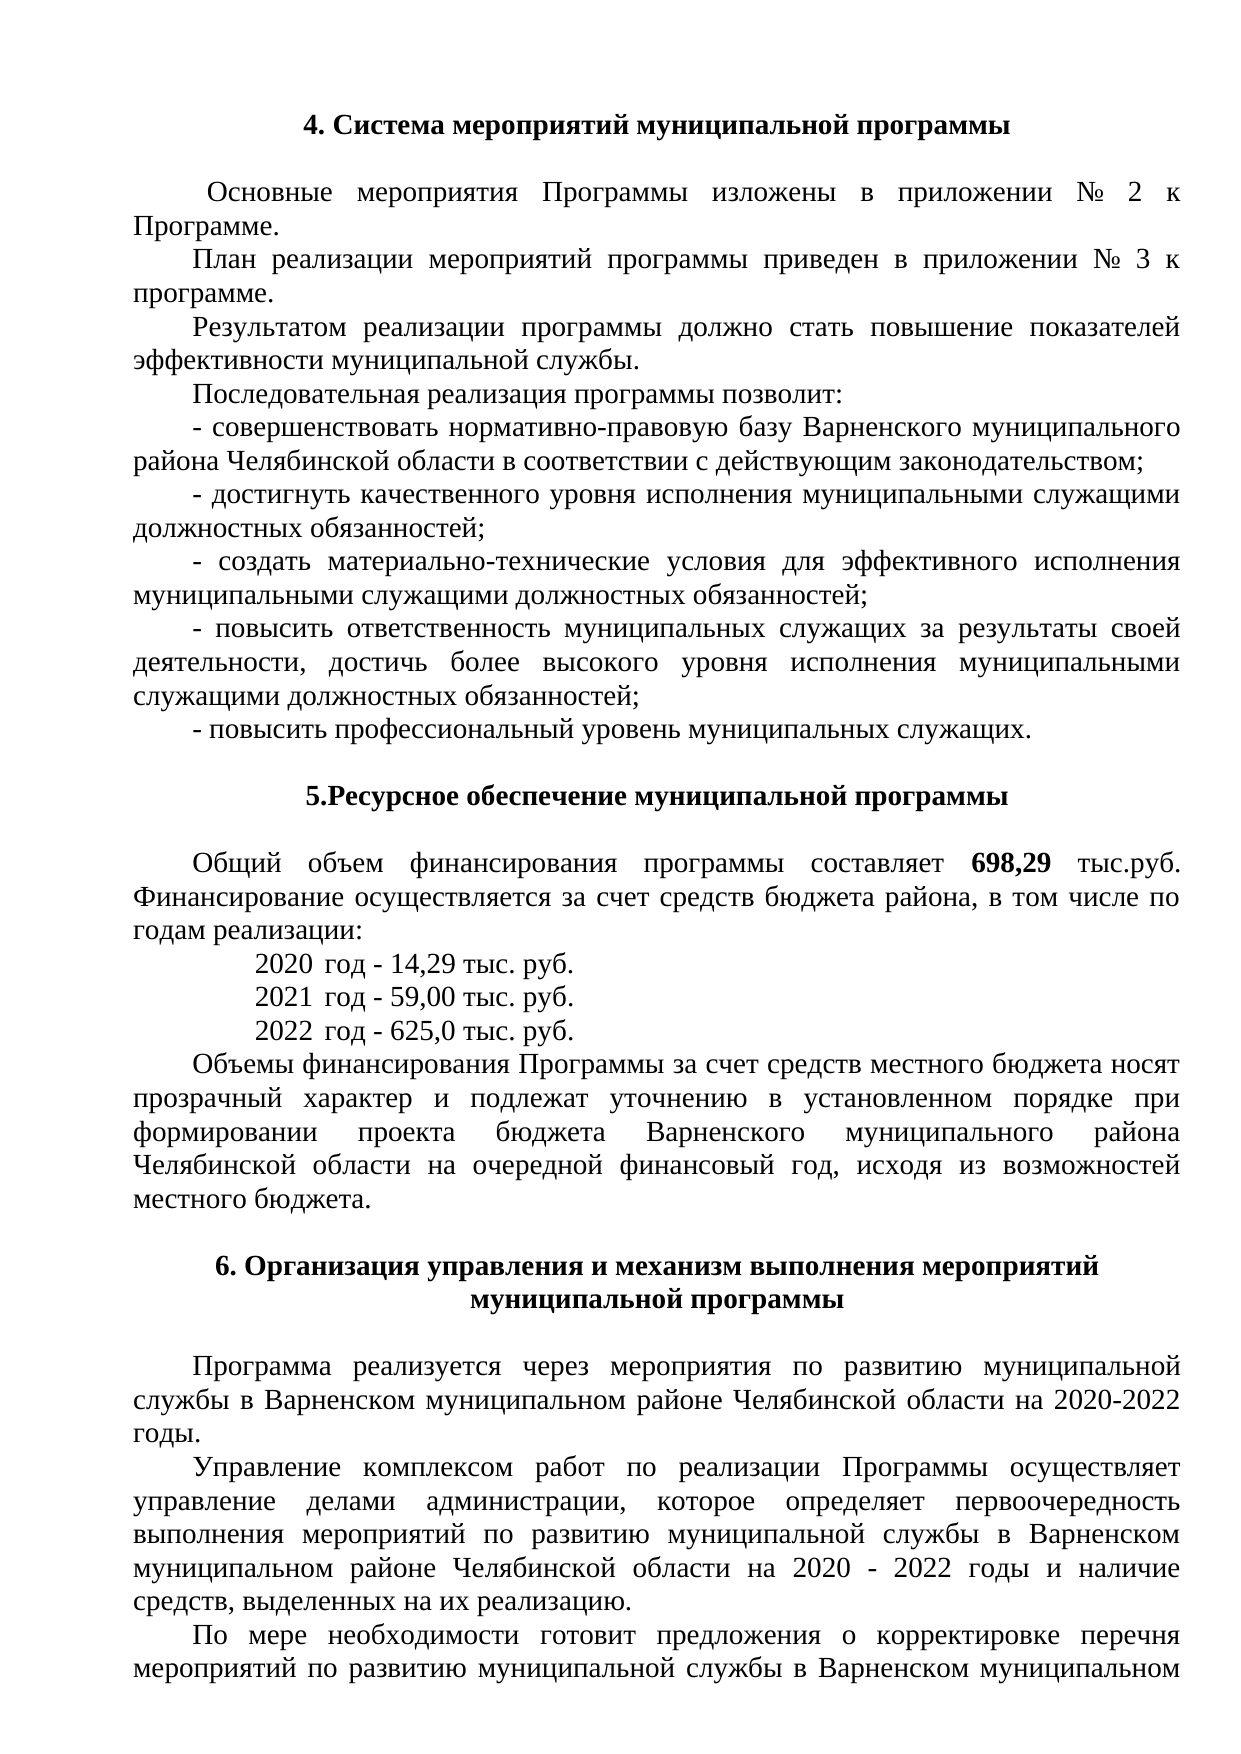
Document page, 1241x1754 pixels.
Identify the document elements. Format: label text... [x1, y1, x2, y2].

text - достигнуть качественного уровня исполнения муниципальными служащими должностных обязанностей; [133, 476, 1181, 543]
text План реализации мероприятий программы приведен в приложении № 3 к программе. [133, 242, 1181, 309]
text Последовательная реализация программы позволит: [133, 376, 1181, 409]
text - создать материально-технические условия для эффективного исполнения муниципальными служащими должностных обязанностей; [133, 543, 1181, 611]
text - совершенствовать нормативно-правовую базу Варненского муниципального района Челябинской области в соответствии с действующим законодательством; [133, 409, 1181, 476]
text Основные мероприятия Программы изложены в приложении № 2 к Программе. [133, 174, 1181, 242]
list год - 59,00 тыс. руб. [254, 979, 1181, 1013]
list 5.Ресурсное обеспечение муниципальной программы [133, 778, 1181, 812]
text Результатом реализации программы должно стать повышение показателей эффективности муниципальной службы. [133, 309, 1181, 376]
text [133, 1617, 1181, 1684]
text 4. Система мероприятий муниципальной программы [133, 107, 1181, 141]
text - повысить профессиональный уровень муниципальных служащих. [133, 711, 1181, 745]
list 6. Организация управления и механизм выполнения мероприятий муниципальной программы [133, 1248, 1181, 1315]
text Программа реализуется через мероприятия по развитию муниципальной службы в Варненском муниципальном районе Челябинской области на 2020-2022 годы. [133, 1348, 1181, 1449]
text Общий объем финансирования программы составляет 698,29 тыс.руб. Финансирование осуществляется за счет средств бюджета района, в том числе по годам реализации: [133, 845, 1181, 946]
text Объемы финансирования Программы за счет средств местного бюджета носят прозрачный характер и подлежат уточнению в установленном порядке при формировании проекта бюджета Варненского муниципального района Челябинской области на очередной финансовый год, исходя из возможностей местного бюджета. [133, 1047, 1181, 1214]
list год - 625,0 тыс. руб. [254, 1013, 1181, 1047]
text - повысить ответственность муниципальных служащих за результаты своей деятельности, достичь более высокого уровня исполнения муниципальными служащими должностных обязанностей; [133, 611, 1181, 711]
text Управление комплексом работ по реализации Программы осуществляет управление делами администрации, которое определяет первоочередность выполнения мероприятий по развитию муниципальной службы в Варненском муниципальном районе Челябинской области на 2020 - 2022 годы и наличие средств, выделенных на их реализацию. [133, 1449, 1181, 1617]
list год - 14,29 тыс. руб. [254, 946, 1181, 979]
